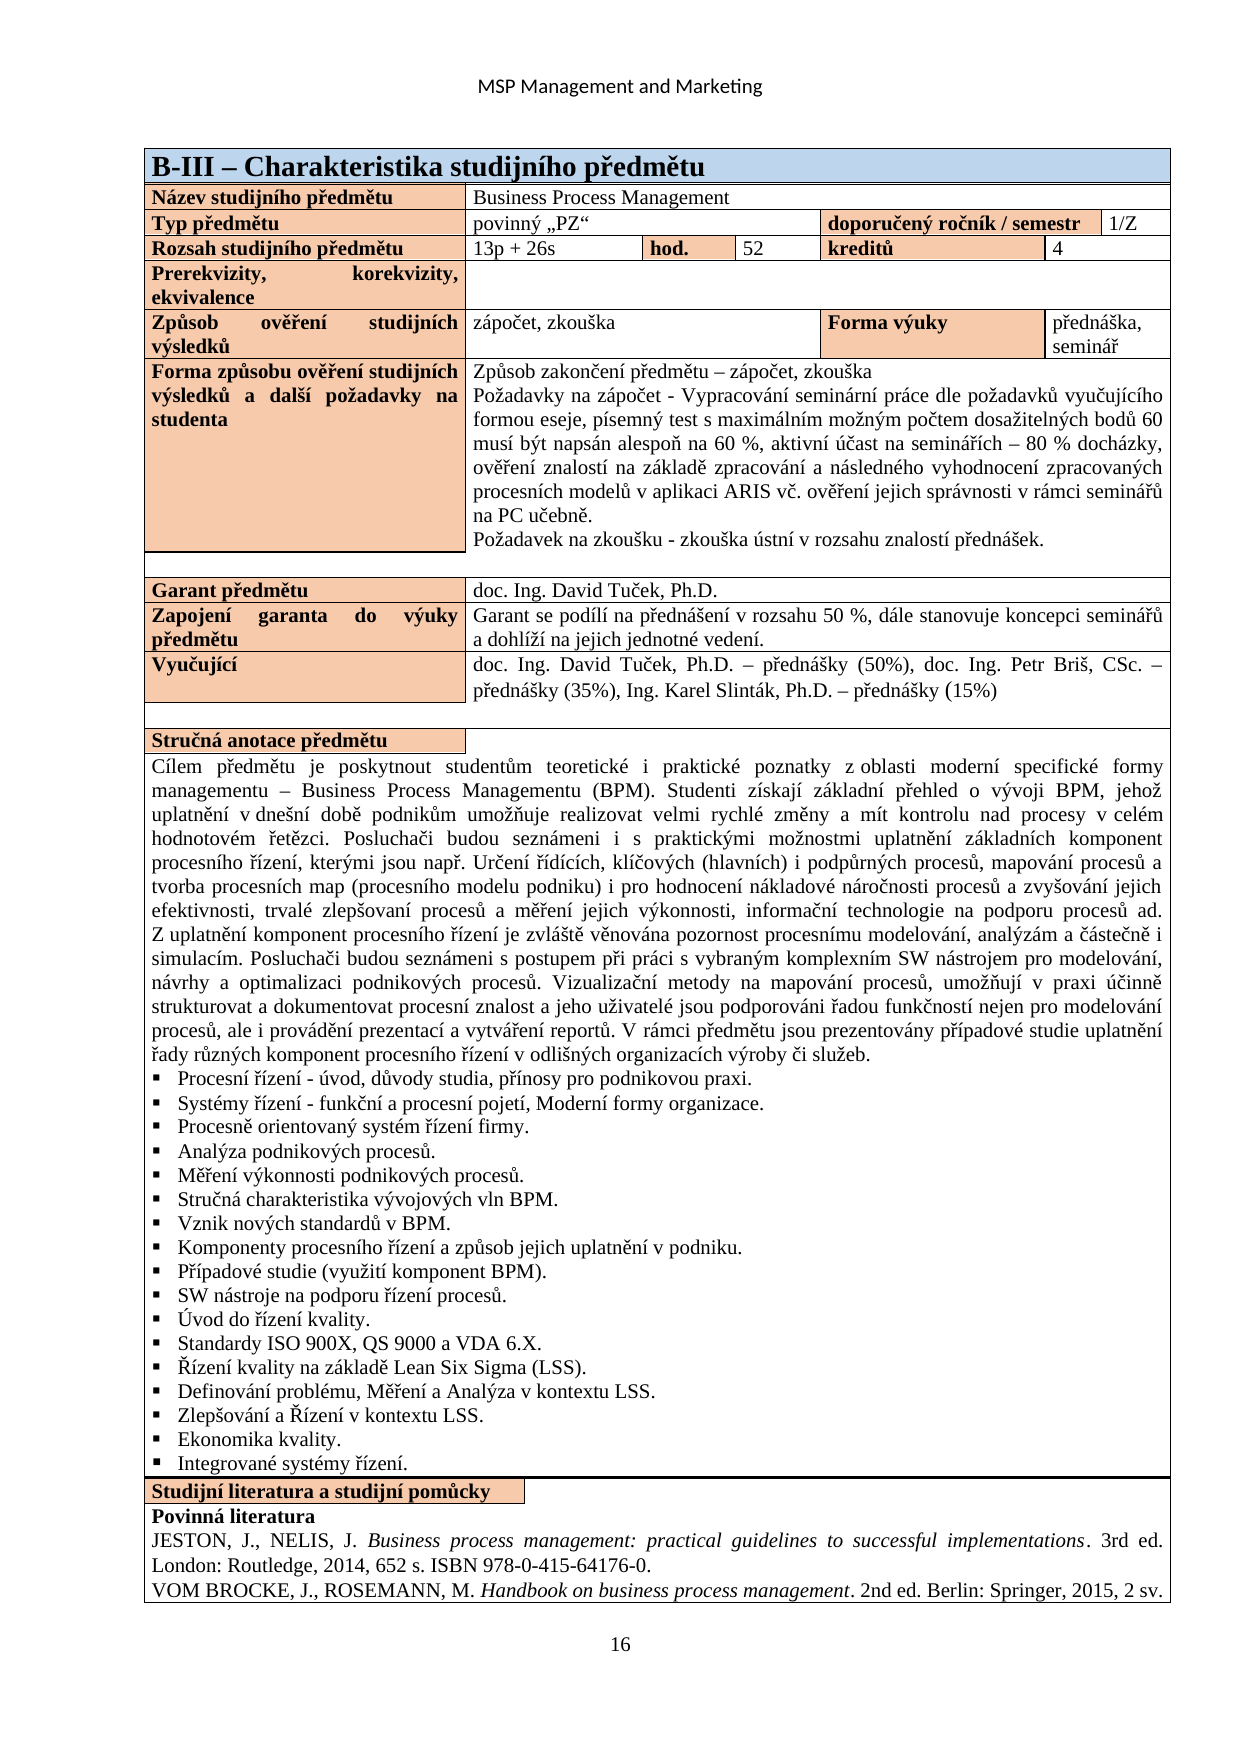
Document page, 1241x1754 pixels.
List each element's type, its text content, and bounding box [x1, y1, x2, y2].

table_cell Prerekvizity, korekvizity, ekvivalence [145, 261, 465, 309]
table_cell doc. Ing. David Tuček, Ph.D. – přednášky (50%), doc. Ing. Petr Briš, CSc. – přednášky (35%), Ing. Karel Slinták, Ph.D. – přednášky (15%) [466, 652, 1170, 702]
table_cell 1/Z [1102, 210, 1170, 234]
table_cell Forma výuky [821, 310, 1044, 358]
table_cell kreditů [821, 236, 1044, 259]
table_cell [145, 551, 1170, 577]
table_cell Business Process Management [466, 185, 1170, 209]
table_cell Způsob ověření studijních výsledků [145, 310, 465, 358]
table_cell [145, 1503, 1170, 1602]
table_cell Garant předmětu [145, 578, 465, 602]
table_cell Typ předmětu [145, 210, 465, 234]
table_cell Způsob zakončení předmětu – zápočet, zkouška Požadavky na zápočet - Vypracování seminární práce dle požadavků vyučujícího formou eseje, písemný test s maximálním možným počtem dosažitelných bodů 60 musí být napsán alespoň na 60 %, aktivní účast na seminářích – 80 % docházky, ověření znalostí na základě zpracování a následného vyhodnocení zpracovaných procesních modelů v aplikaci ARIS vč. ověření jejich správnosti v rámci seminářů na PC učebně. Požadavek na zkoušku - zkouška ústní v rozsahu znalostí přednášek. [466, 359, 1170, 551]
table_cell Cílem předmětu je poskytnout studentům teoretické i praktické poznatky z oblasti moderní specifické formy managementu – Business Process Managementu (BPM). Studenti získají základní přehled o vývoji BPM, jehož uplatnění v dnešní době podnikům umožňuje realizovat velmi rychlé změny a mít kontrolu nad procesy v celém hodnotovém řetězci. Posluchači budou seznámeni i s praktickými možnostmi uplatnění základních komponent procesního řízení, kterými jsou např. Určení řídících, klíčových (hlavních) i podpůrných procesů, mapování procesů a tvorba procesních map (procesního modelu podniku) i pro hodnocení nákladové náročnosti procesů a zvyšování jejich efektivnosti, trvalé zlepšovaní procesů a měření jejich výkonnosti, informační technologie na podporu procesů ad. Z uplatnění komponent procesního řízení je zvláště věnována pozornost procesnímu modelování, analýzám a částečně i simulacím. Posluchači budou seznámeni s postupem při práci s vybraným komplexním SW nástrojem pro modelování, návrhy a optimalizaci podnikových procesů. Vizualizační metody na mapování procesů, umožňují v praxi účinně strukturovat a dokumentovat procesní znalost a jeho uživatelé jsou podporováni řadou funkčností nejen pro modelování procesů, ale i provádění prezentací a vytváření reportů. V rámci předmětu jsou prezentovány případové studie uplatnění řady různých komponent procesního řízení v odlišných organizacích výroby či služeb. Procesní řízení - úvod, důvody studia, přínosy pro podnikovou praxi. Systémy řízení - funkční a procesní pojetí, Moderní formy organizace. Procesně orientovaný systém řízení firmy. Analýza podnikových procesů. Měření výkonnosti podnikových procesů. Stručná charakteristika vývojových vln BPM. Vznik nových standardů v BPM. Komponenty procesního řízení a způsob jejich uplatnění v podniku. Případové studie (využití komponent BPM). SW nástroje na podporu řízení procesů. Úvod do řízení kvality. Standardy ISO 900X, QS 9000 a VDA 6.X. Řízení kvality na základě Lean Six Sigma (LSS). Definování problému, Měření a Analýza v kontextu LSS. Zlepšování a Řízení v kontextu LSS. Ekonomika kvality. Integrované systémy řízení. [145, 753, 1170, 1476]
table_cell Studijní literatura a studijní pomůcky [145, 1479, 524, 1503]
table_cell [525, 1479, 1170, 1503]
table_cell přednáška, seminář [1046, 310, 1170, 358]
table_cell Zapojení garanta do výuky předmětu [145, 603, 465, 651]
table_cell [466, 261, 1170, 309]
table_cell Garant se podílí na přednášení v rozsahu 50 %, dále stanovuje koncepci seminářů a dohlíží na jejich jednotné vedení. [466, 603, 1170, 651]
table_cell Vyučující [145, 652, 465, 702]
table_cell [466, 729, 1170, 752]
table_cell 4 [1046, 236, 1170, 259]
table_cell Rozsah studijního předmětu [145, 236, 465, 259]
table_cell 52 [736, 236, 820, 259]
table_cell Název studijního předmětu [145, 185, 465, 209]
table_cell Stručná anotace předmětu [145, 729, 465, 752]
table_header B-III – Charakteristika studijního předmětu [145, 149, 1170, 182]
table_cell Forma způsobu ověření studijních výsledků a další požadavky na studenta [145, 359, 465, 551]
table_cell doporučený ročník / semestr [821, 210, 1101, 234]
table_cell [145, 702, 1170, 727]
table_cell doc. Ing. David Tuček, Ph.D. [466, 578, 1170, 602]
table_cell zápočet, zkouška [466, 310, 820, 358]
table_cell povinný „PZ“ [466, 210, 820, 234]
table_cell hod. [643, 236, 735, 259]
table_cell 13p + 26s [466, 236, 642, 259]
